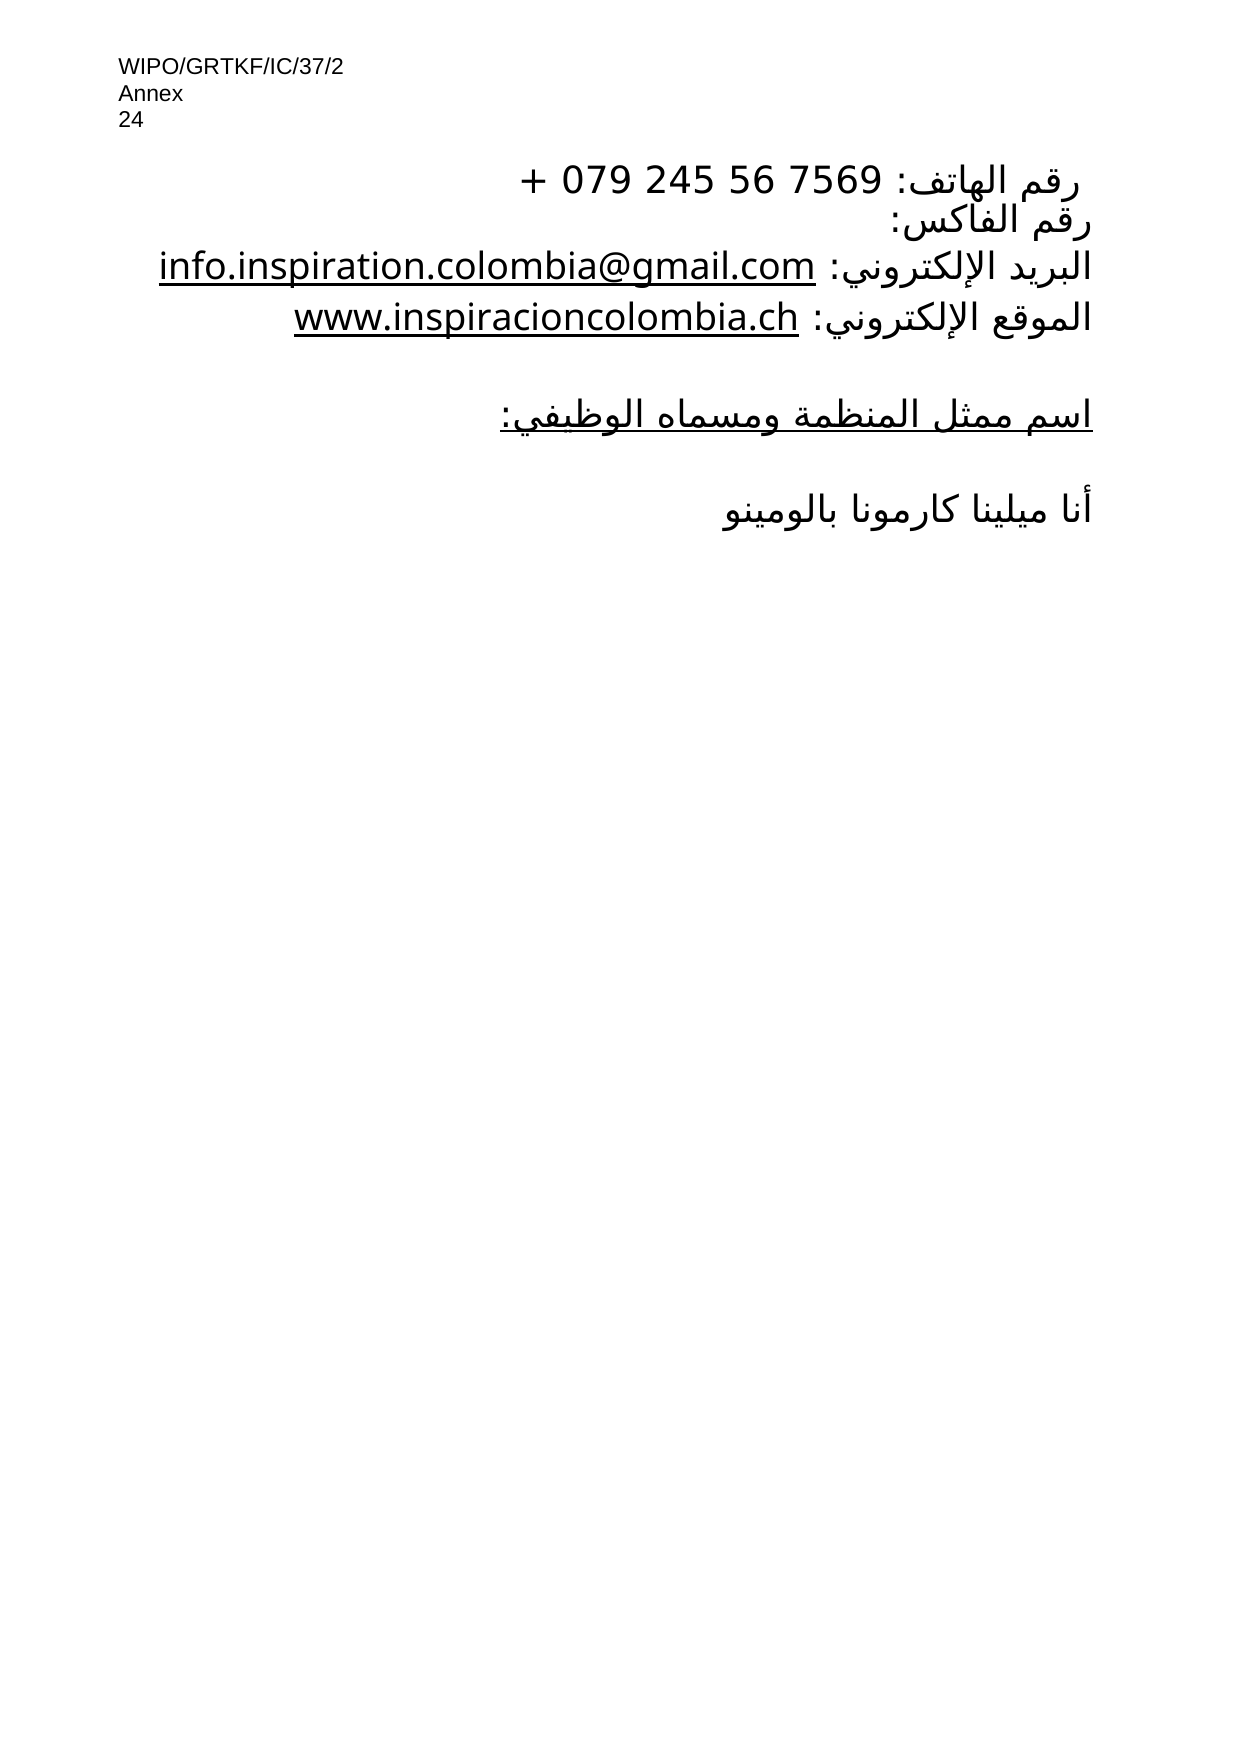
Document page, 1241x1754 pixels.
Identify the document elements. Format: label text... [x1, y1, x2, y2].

text رقم الهاتف: 7569 56 245 079 + [118, 158, 1092, 202]
text البريد الإلكتروني: info.inspiration.colombia@gmail.com [118, 240, 1092, 291]
text اسم ممثل المنظمة ومسماه الوظيفي: [118, 393, 1092, 436]
text رقم الفاكس: [118, 202, 1092, 240]
text الموقع الإلكتروني: www.inspiracioncolombia.ch [118, 291, 1092, 342]
text أنا ميلينا كارمونا بالومينو [118, 487, 1092, 531]
